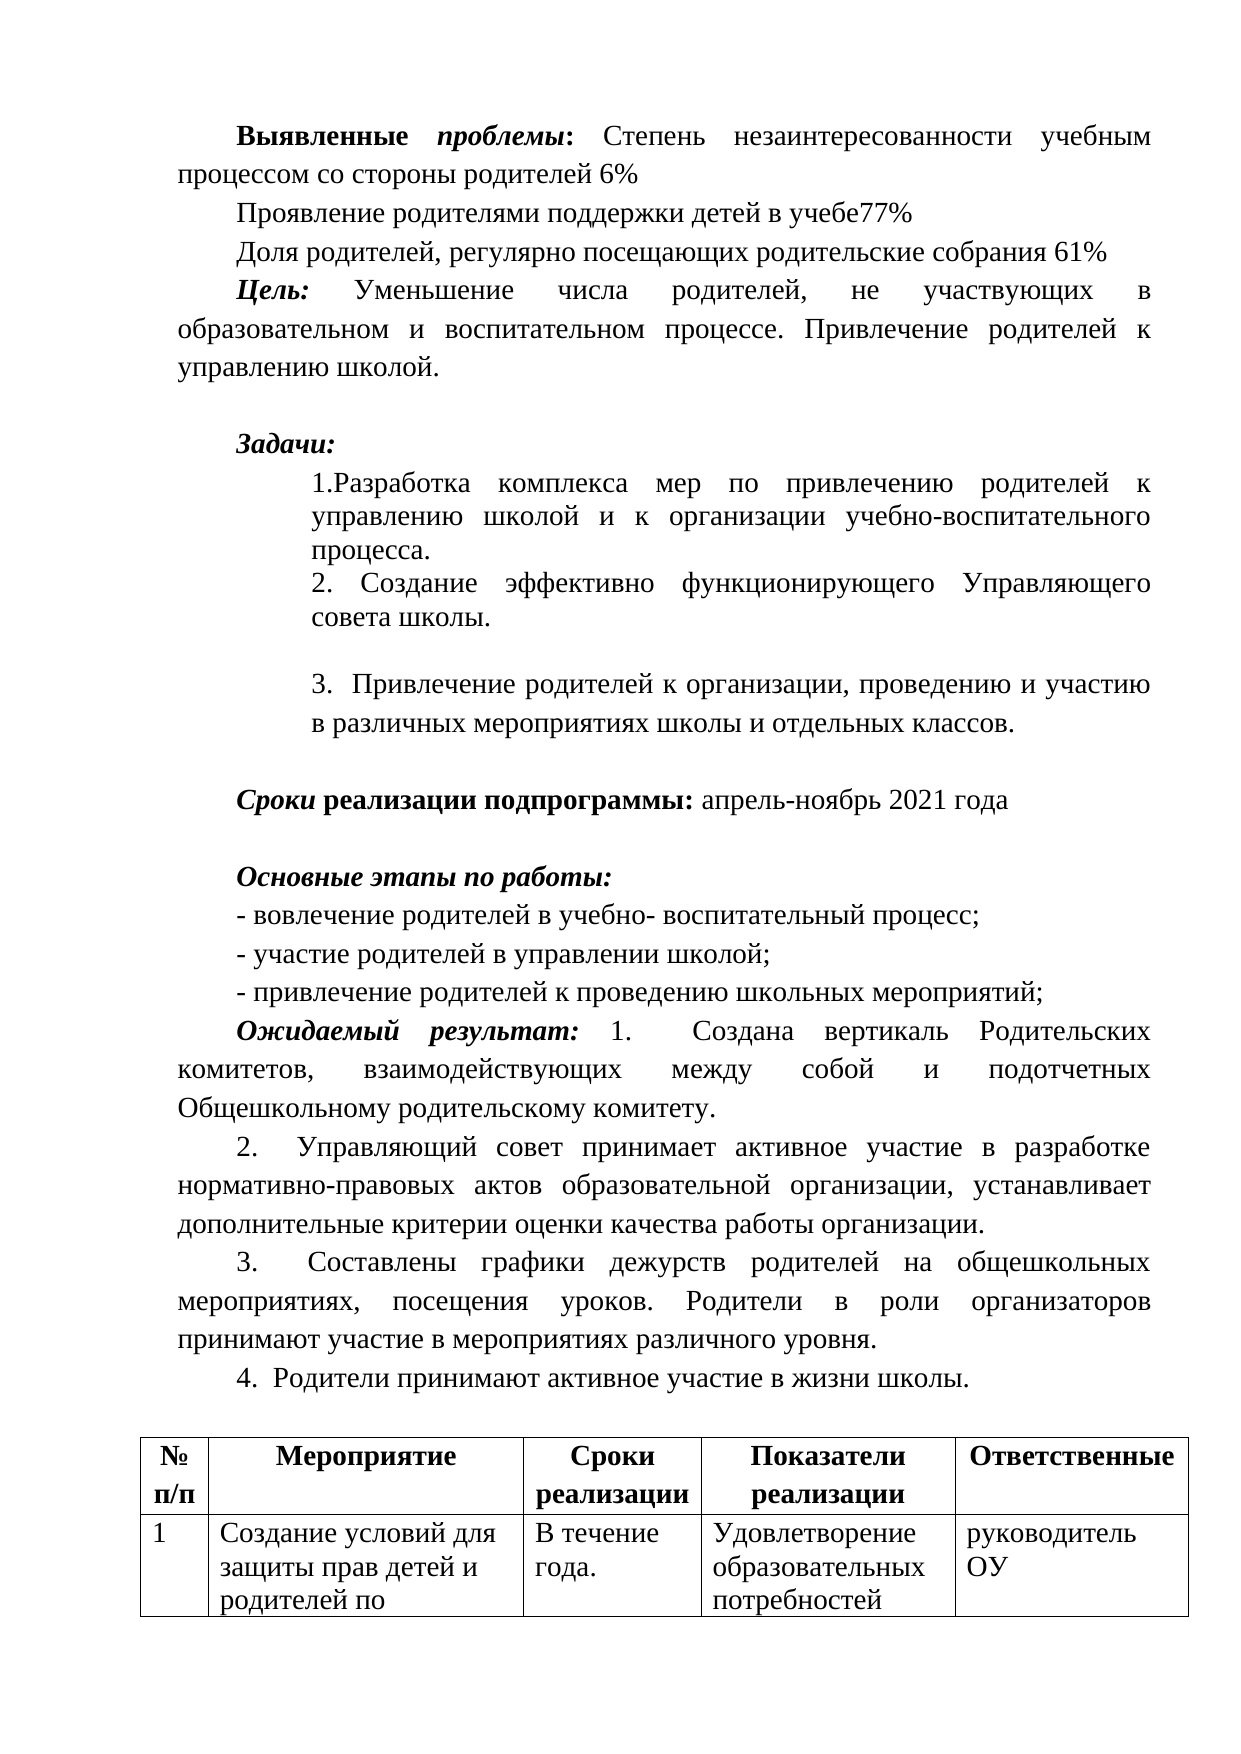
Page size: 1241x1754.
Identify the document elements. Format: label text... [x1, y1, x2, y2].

text Задачи: [177, 426, 1152, 460]
text 3. Привлечение родителей к организации, проведению и участию в различных мероприятиях школы и отдельных классов. [311, 666, 1152, 738]
text Проявление родителями поддержки детей в учебе77% [177, 195, 1152, 229]
text Основные этапы по работы: [236, 859, 1152, 892]
table_header Сроки реализации [524, 1438, 701, 1514]
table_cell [702, 1515, 955, 1616]
text Сроки реализации подпрограммы: апрель-ноябрь 2021 года [236, 782, 1152, 815]
text 2. Создание эффективно функционирующего Управляющего совета школы. [311, 566, 1152, 633]
table_cell руководитель ОУ [956, 1515, 1188, 1616]
text 4. Родители принимают активное участие в жизни школы. [177, 1360, 1152, 1393]
table_cell 1 [141, 1515, 208, 1616]
text - участие родителей в управлении школой; [177, 936, 1152, 969]
text 3. Составлены графики дежурств родителей на общешкольных мероприятиях, посещения уроков. Родители в роли организаторов принимают участие в мероприятиях различного уровня. [177, 1244, 1152, 1355]
text 2. Управляющий совет принимает активное участие в разработке нормативно-правовых актов образовательной организации, устанавливает дополнительные критерии оценки качества работы организации. [177, 1129, 1152, 1239]
text Выявленные проблемы: Степень незаинтересованности учебным процессом со стороны родителей 6% [177, 118, 1152, 190]
table_header Мероприятие [209, 1438, 523, 1514]
text Доля родителей, регулярно посещающих родительские собрания 61% [177, 234, 1152, 267]
text Ожидаемый результат: 1. Создана вертикаль Родительских комитетов, взаимодействующих между собой и подотчетных Общешкольному родительскому комитету. [177, 1013, 1152, 1124]
text Цель: Уменьшение числа родителей, не участвующих в образовательном и воспитательном процессе. Привлечение родителей к управлению школой. [177, 272, 1152, 383]
table_header Показатели реализации [702, 1438, 955, 1514]
text - вовлечение родителей в учебно- воспитательный процесс; [177, 897, 1152, 931]
table_header № п/п [141, 1438, 208, 1514]
text - привлечение родителей к проведению школьных мероприятий; [177, 974, 1152, 1008]
table_cell В течение года. [524, 1515, 701, 1616]
table_header Ответственные [956, 1438, 1188, 1514]
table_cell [209, 1515, 523, 1616]
text 1.Разработка комплекса мер по привлечению родителей к управлению школой и к организации учебно-воспитательного процесса. [311, 465, 1152, 566]
